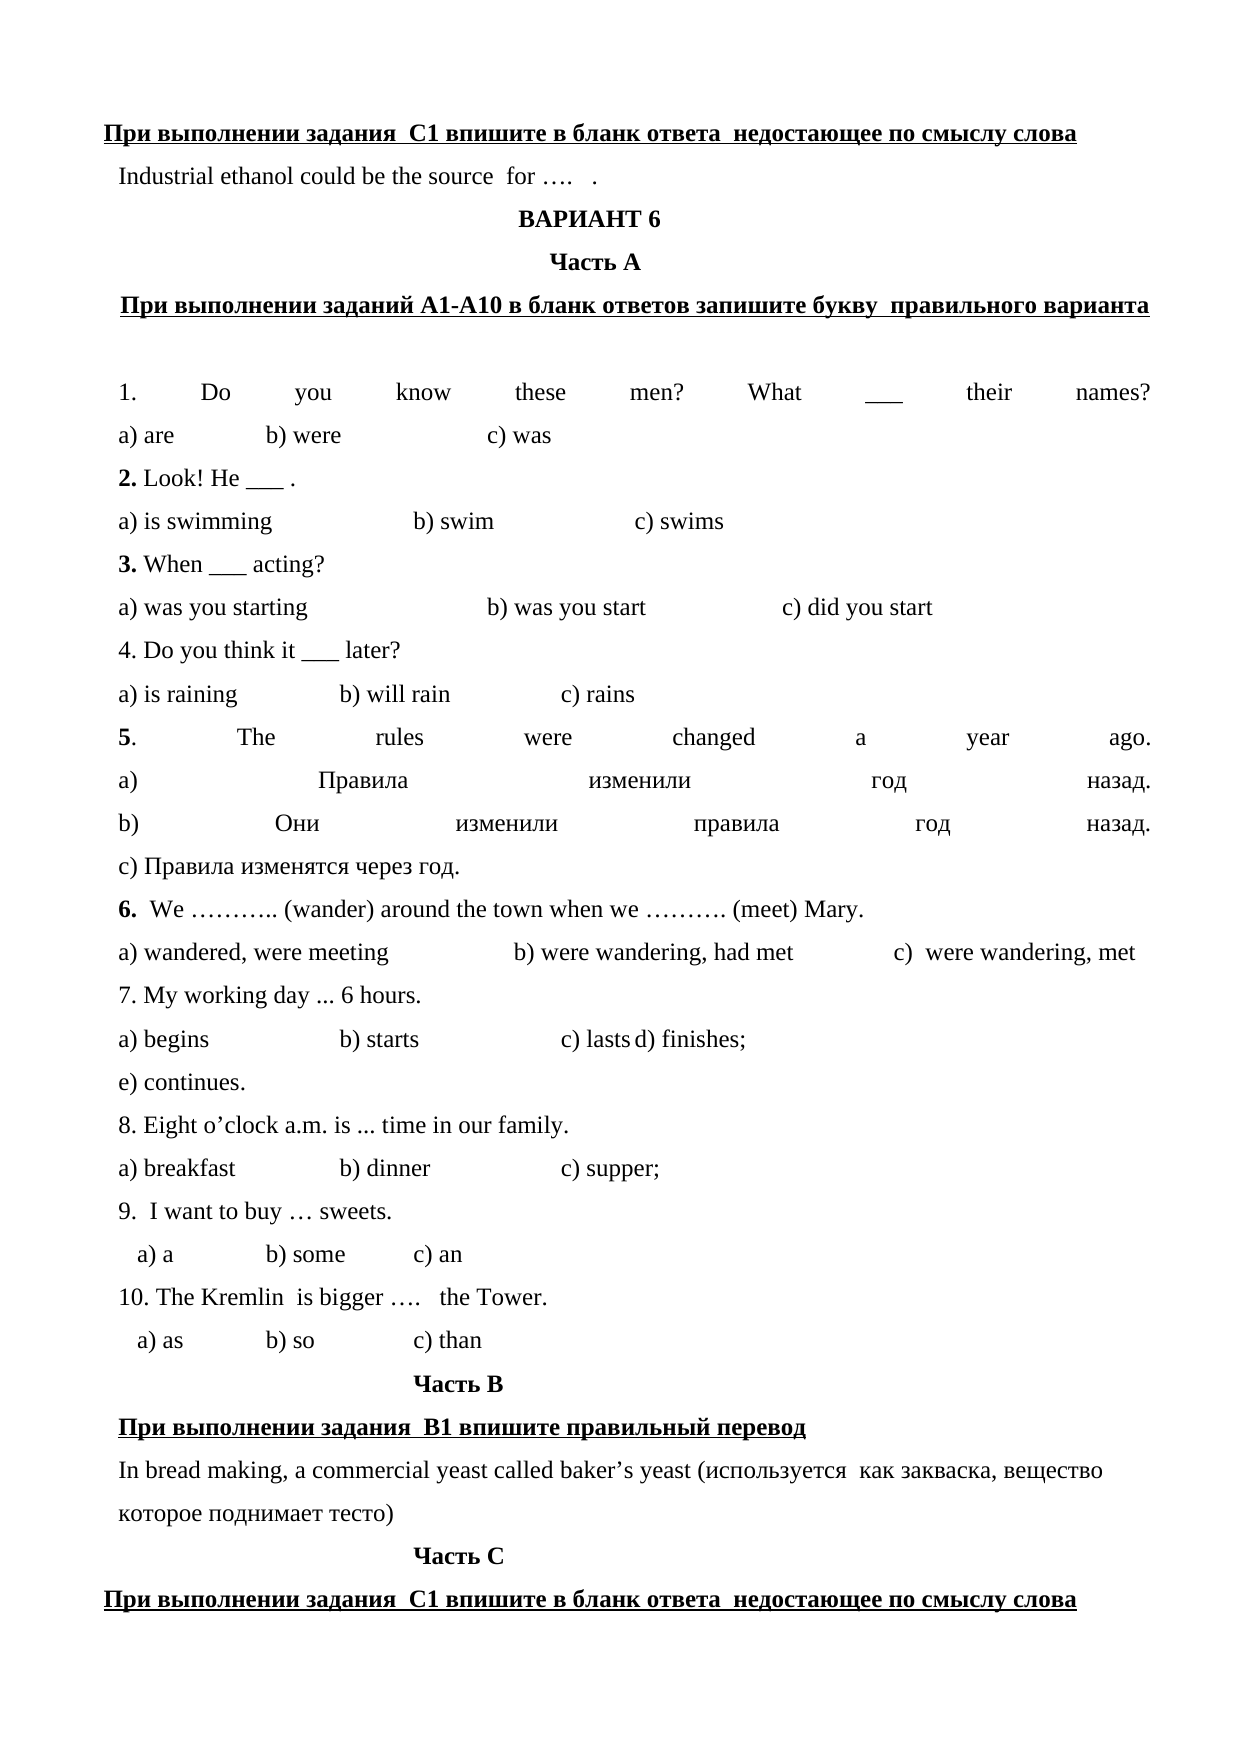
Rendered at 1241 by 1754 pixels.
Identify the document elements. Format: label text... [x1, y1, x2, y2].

text Часть А [118, 247, 1152, 276]
text In bread making, a commercial yeast called baker’s yeast (используется как закваска, вещество которое поднимает тесто) [118, 1455, 1152, 1527]
text Часть В [339, 1369, 1152, 1397]
text Industrial ethanol could be the source for …. . [118, 161, 1152, 190]
text При выполнении заданий А1-А10 в бланк ответов запишите букву правильного вариантa [118, 291, 1152, 319]
text a) a b) some c) an [118, 1239, 1152, 1268]
text 9. I want to buy … sweets. [118, 1196, 1152, 1225]
text a) is raining b) will rain c) rains [118, 679, 1152, 707]
text 8. Eight o’clock a.m. is ... time in our family. a) breakfast b) dinner c) supper; [118, 1110, 1152, 1182]
text При выполнении задания В1 впишите правильный перевод [118, 1412, 1152, 1441]
text 1. Do you know these men? What ___ their names? a) are b) were c) was [118, 377, 1152, 449]
text 7. My working day ... 6 hours. a) begins b) starts c) lasts d) finishes; e) continues. [118, 981, 1152, 1096]
text При выполнении задания С1 впишите в бланк ответа недостающее по смыслу слова [103, 118, 1152, 147]
text 6. We ……….. (wander) around the town when we ………. (meet) Mary. [118, 894, 1152, 923]
text При выполнении задания С1 впишите в бланк ответа недостающее по смыслу слова [103, 1584, 1152, 1613]
text 3. When ___ acting? [118, 549, 1152, 578]
text 5. The rules were changed a year ago. a) Правила изменили год назад. b) Они изменили правила год назад. c) Правила изменятся через год. [118, 722, 1152, 880]
text a) as b) so c) than [118, 1326, 1152, 1354]
text a) wandered, were meeting b) were wandering, had met c) were wandering, met [118, 937, 1152, 966]
text Часть С [339, 1541, 1152, 1570]
text a) was you starting b) was you start c) did you start [118, 592, 1152, 621]
text ВАРИАНТ 6 [413, 204, 1152, 233]
text a) is swimming b) swim c) swims [118, 506, 1152, 535]
text 10. The Kremlin is bigger …. the Tower. [118, 1282, 1152, 1311]
text 4. Do you think it ___ later? [118, 636, 1152, 664]
text 2. Look! He ___ . [118, 463, 1152, 492]
